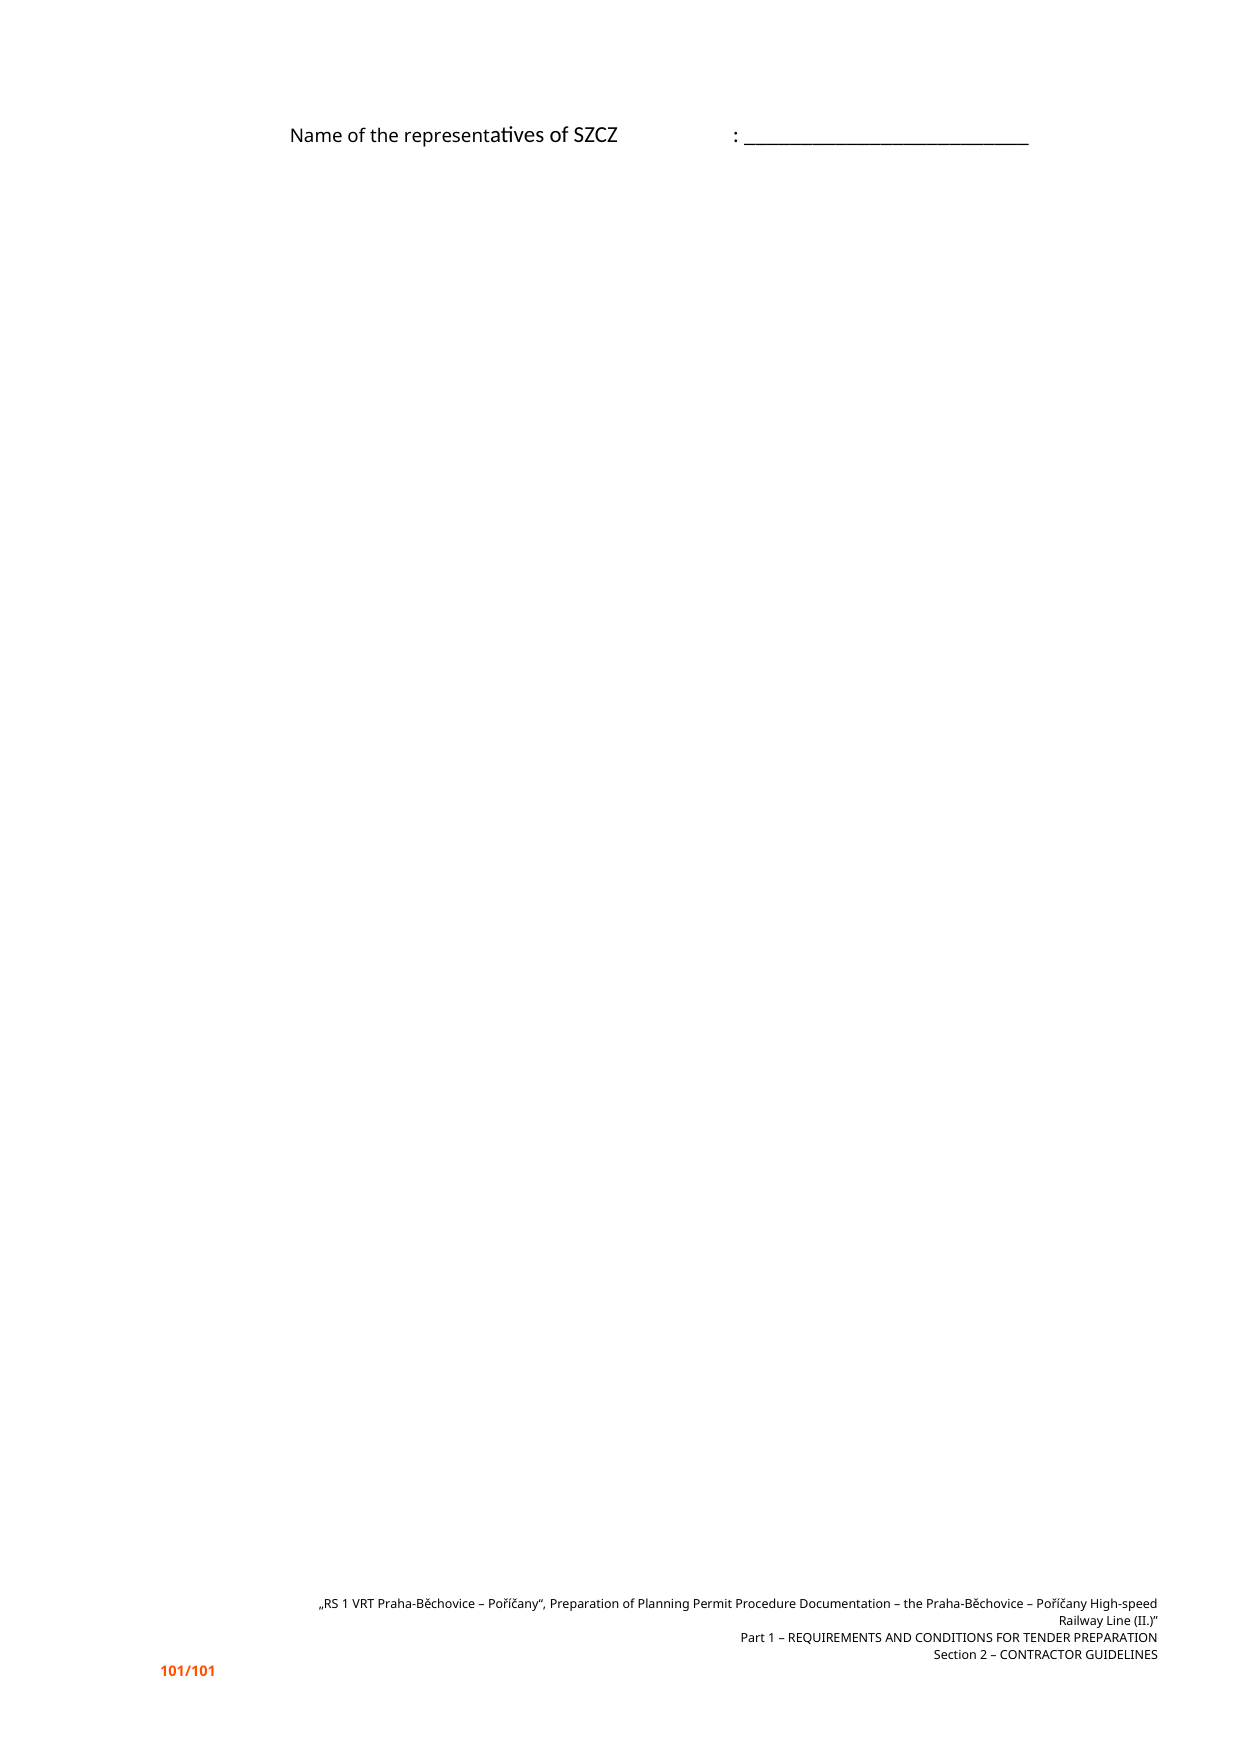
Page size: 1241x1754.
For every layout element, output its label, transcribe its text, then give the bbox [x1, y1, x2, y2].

text Name of the representatives of SZCZ : _________________________ [216, 121, 1122, 149]
